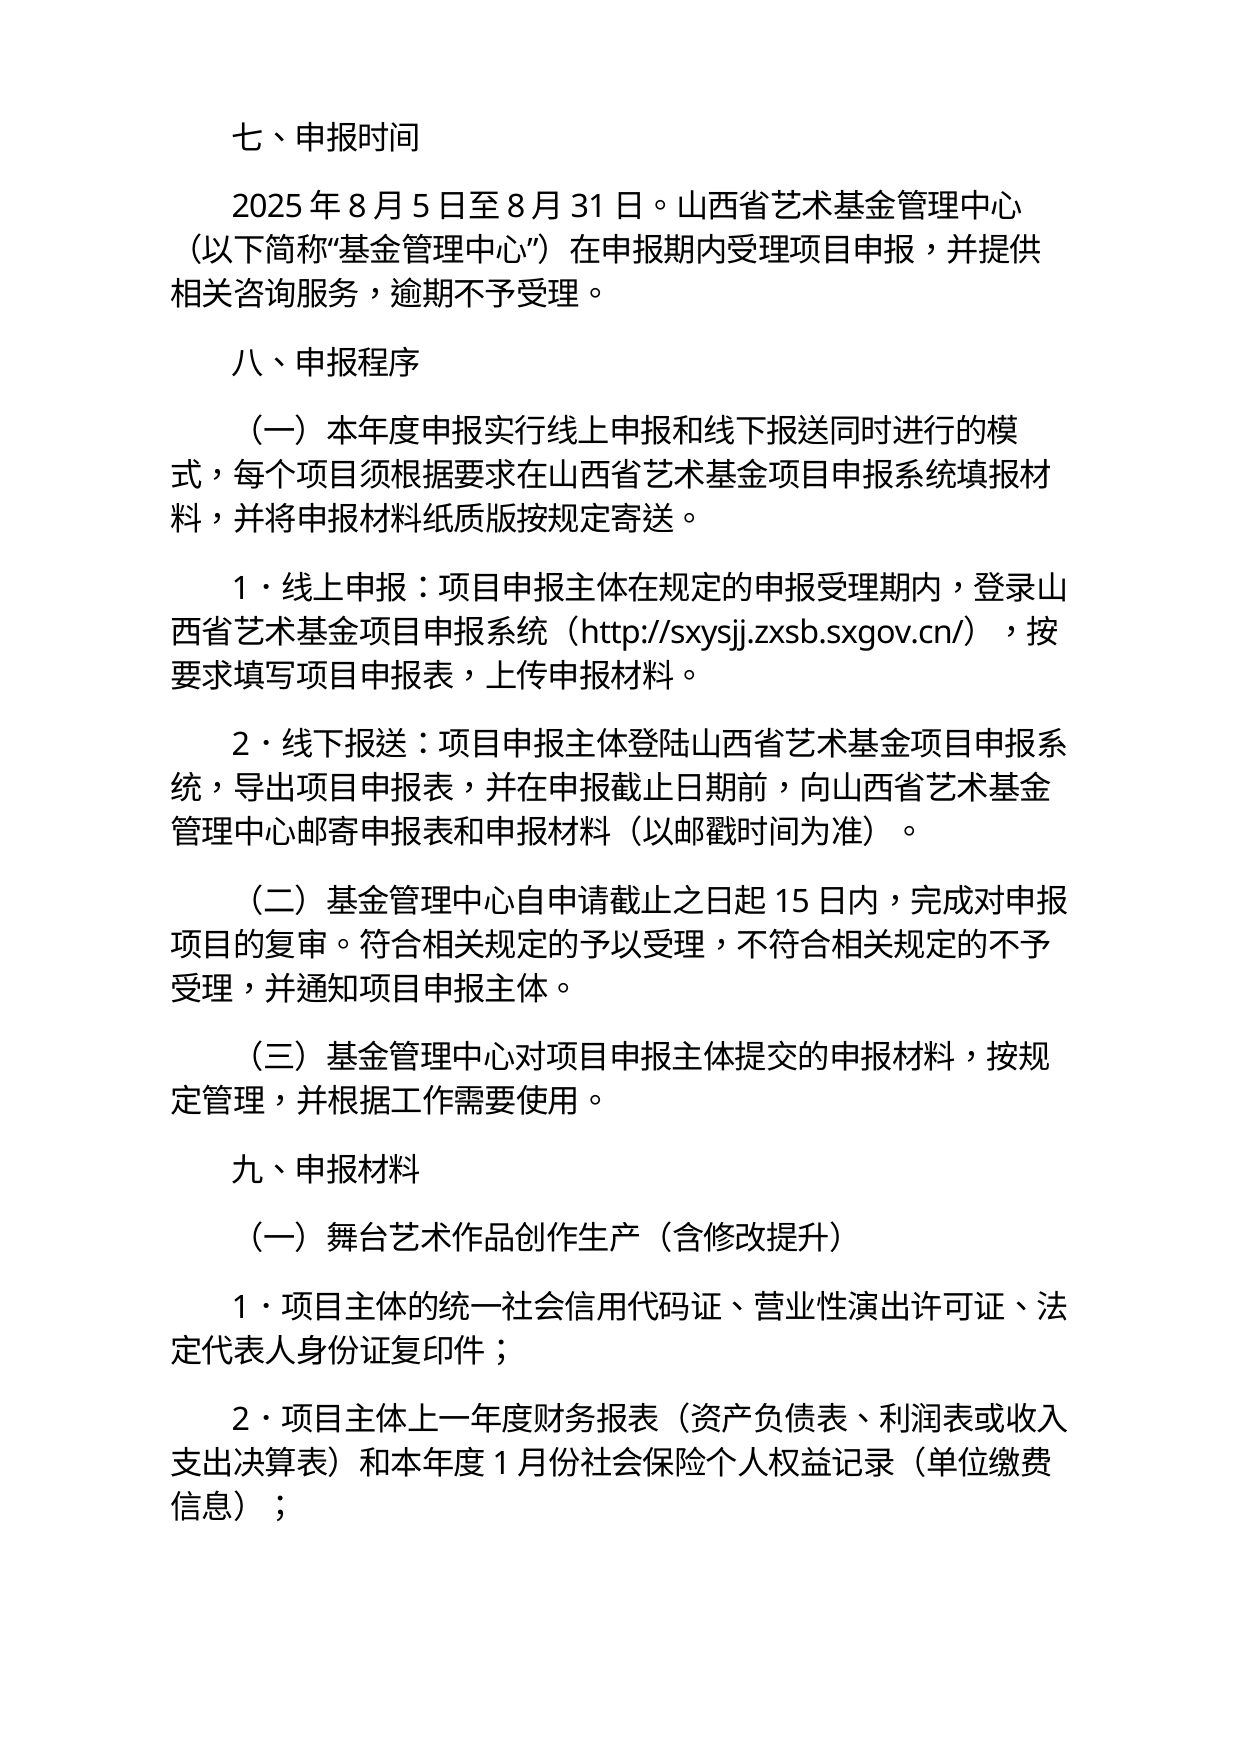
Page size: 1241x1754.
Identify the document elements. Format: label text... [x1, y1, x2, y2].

text （三）基金管理中心对项目申报主体提交的申报材料，按规定管理，并根据工作需要使用。 [170, 1034, 1070, 1122]
text 1．线上申报：项目申报主体在规定的申报受理期内，登录山西省艺术基金项目申报系统（http://sxysjj.zxsb.sxgov.cn/），按要求填写项目申报表，上传申报材料。 [170, 564, 1070, 696]
text （一）舞台艺术作品创作生产（含修改提升） [170, 1215, 1070, 1259]
text 2025年8月5日至8月31日。山西省艺术基金管理中心（以下简称“基金管理中心”）在申报期内受理项目申报，并提供相关咨询服务，逾期不予受理。 [170, 183, 1070, 315]
text （二）基金管理中心自申请截止之日起15日内，完成对申报项目的复审。符合相关规定的予以受理，不符合相关规定的不予受理，并通知项目申报主体。 [170, 877, 1070, 1009]
text 2．线下报送：项目申报主体登陆山西省艺术基金项目申报系统，导出项目申报表，并在申报截止日期前，向山西省艺术基金管理中心邮寄申报表和申报材料（以邮戳时间为准）。 [170, 721, 1070, 853]
text （一）本年度申报实行线上申报和线下报送同时进行的模式，每个项目须根据要求在山西省艺术基金项目申报系统填报材料，并将申报材料纸质版按规定寄送。 [170, 408, 1070, 540]
text 八、申报程序 [170, 339, 1070, 383]
text 九、申报材料 [170, 1146, 1070, 1190]
text 2．项目主体上一年度财务报表（资产负债表、利润表或收入支出决算表）和本年度1月份社会保险个人权益记录（单位缴费信息）； [170, 1396, 1070, 1528]
text 七、申报时间 [170, 114, 1070, 158]
text 1．项目主体的统一社会信用代码证、营业性演出许可证、法定代表人身份证复印件； [170, 1283, 1070, 1371]
